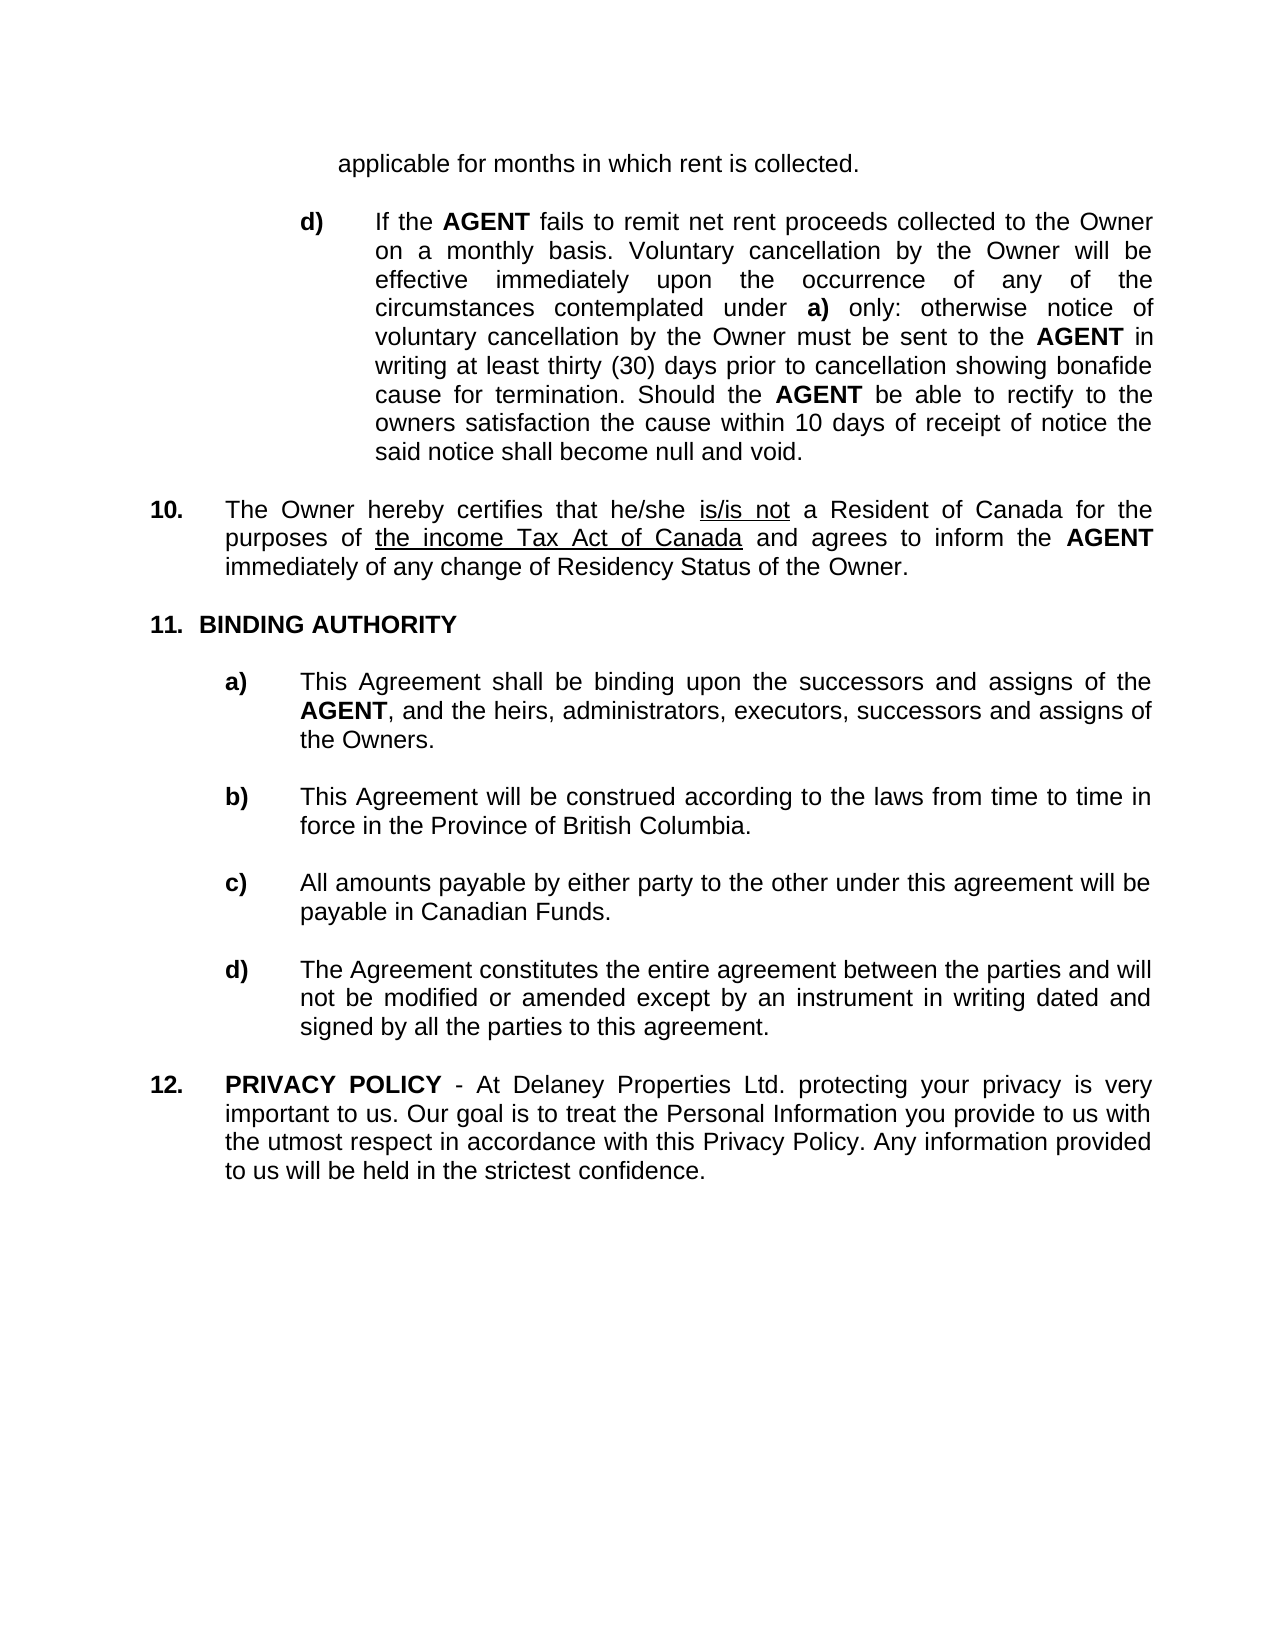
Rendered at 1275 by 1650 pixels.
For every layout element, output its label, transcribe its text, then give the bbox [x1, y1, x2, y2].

list PRIVACY POLICY - At Delaney Properties Ltd. protecting your privacy is very important to us. Our goal is to treat the Personal Information you provide to us with the utmost respect in accordance with this Privacy Policy. Any information provided to us will be held in the strictest confidence. [150, 1070, 1153, 1185]
list This Agreement will be construed according to the laws from time to time in force in the Province of British Columbia. [225, 782, 1153, 840]
list All amounts payable by either party to the other under this agreement will be payable in Canadian Funds. [225, 868, 1153, 926]
subtitle BINDING AUTHORITY [150, 610, 1164, 638]
list The Agreement constitutes the entire agreement between the parties and will not be modified or amended except by an instrument in writing dated and signed by all the parties to this agreement. [225, 955, 1153, 1041]
list This Agreement shall be binding upon the successors and assigns of the AGENT, and the heirs, administrators, executors, successors and assigns of the Owners. [225, 667, 1153, 753]
text applicable for months in which rent is collected. [174, 149, 1023, 178]
list The Owner hereby certifies that he/she is/is not a Resident of Canada for the purposes of the income Tax Act of Canada and agrees to inform the AGENT immediately of any change of Residency Status of the Owner. [150, 494, 1153, 581]
list If the AGENT fails to remit net rent proceeds collected to the Owner on a monthly basis. Voluntary cancellation by the Owner will be effective immediately upon the occurrence of any of the circumstances contemplated under a) only: otherwise notice of voluntary cancellation by the Owner must be sent to the AGENT in writing at least thirty (30) days prior to cancellation showing bonafide cause for termination. Should the AGENT be able to rectify to the owners satisfaction the cause within 10 days of receipt of notice the said notice shall become null and void. [300, 207, 1154, 466]
